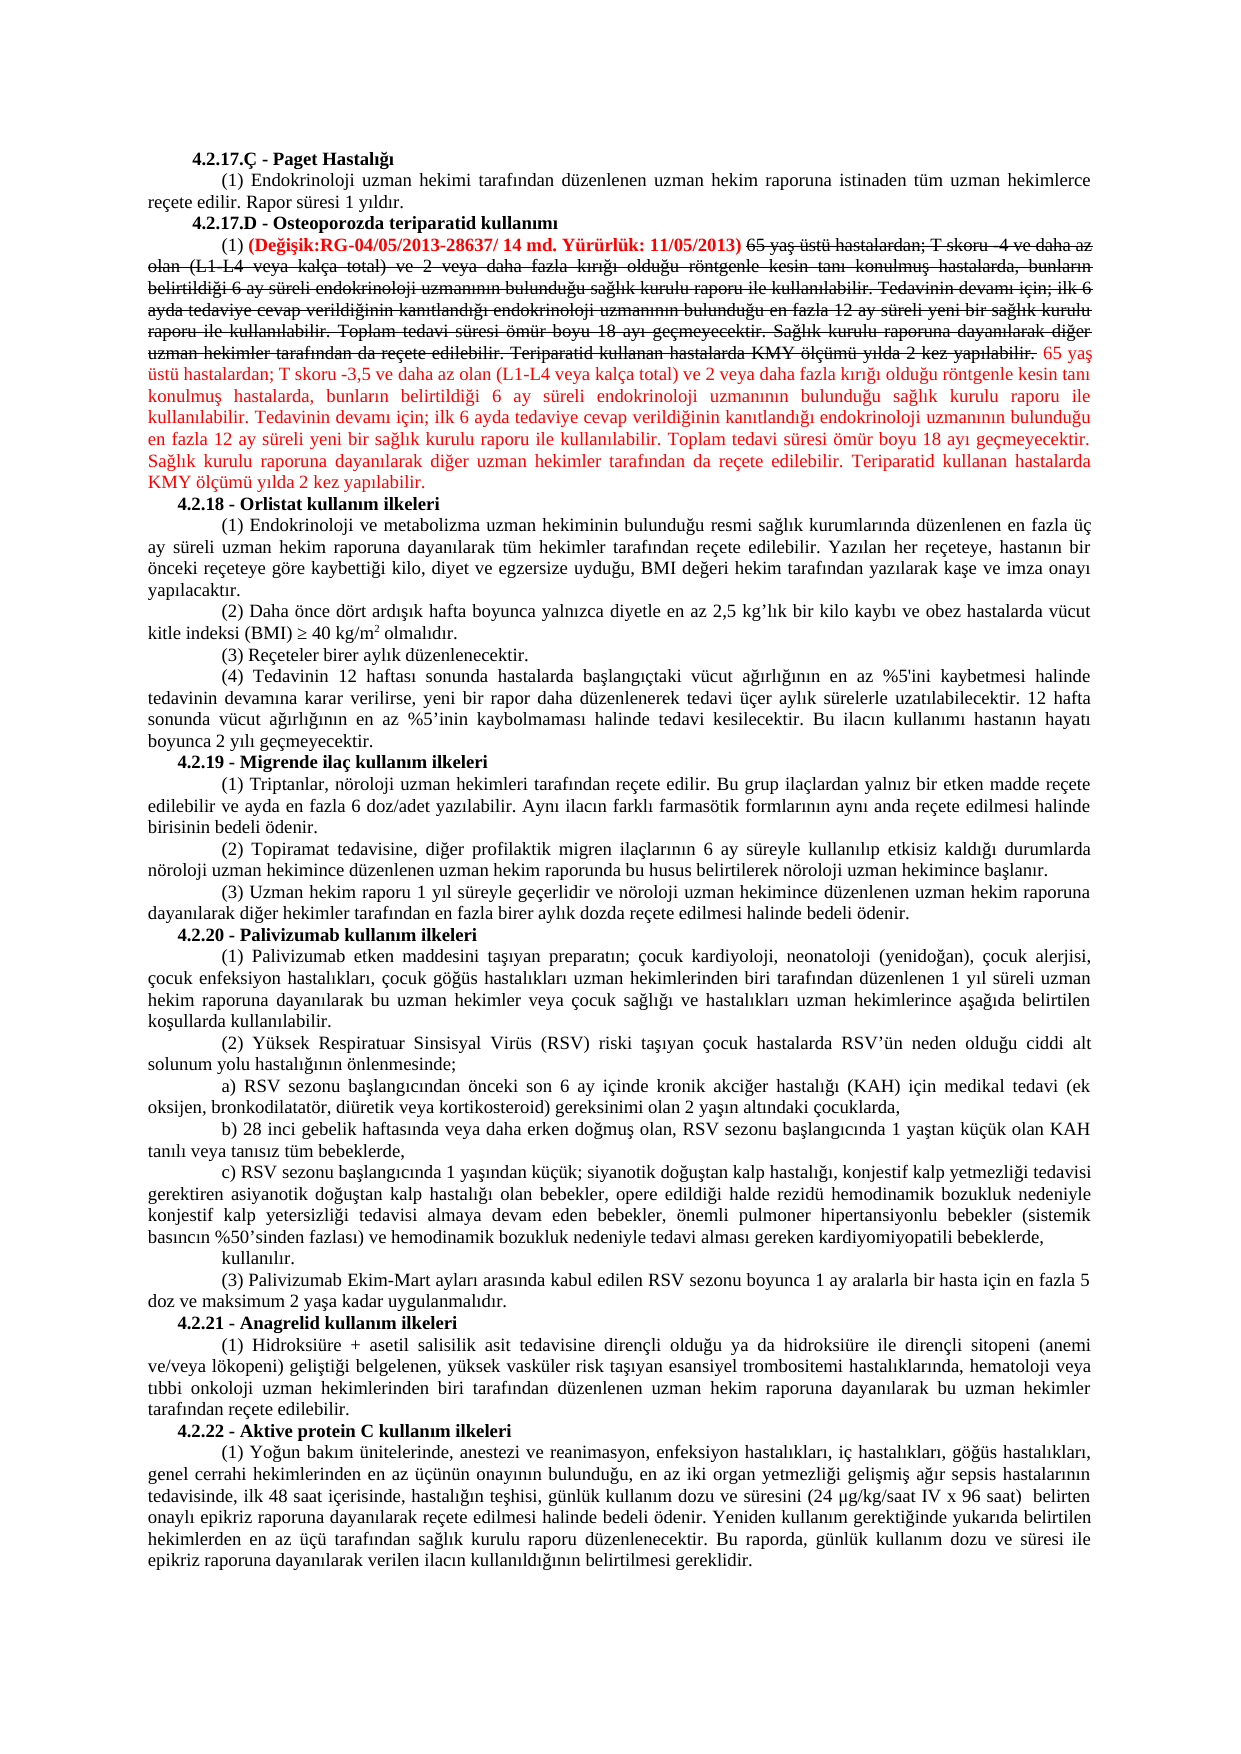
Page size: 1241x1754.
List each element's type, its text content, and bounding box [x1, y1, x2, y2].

text (7) Kalsitonin, ağrılı vertebral kırığı bulunan osteoporozlu hastalarda bu durumun, iç hastalıkları, fiziksel tıp ve rehabilitasyon, romatoloji, ortopedi ve travmatoloji, kadın hastalıkları ve doğum, endokrinoloji uzmanlarından en az birinin yer aldığı sağlık kurulu raporunda belirtilmesi halinde her ağrılı vertebral kırık durumunda en fazla 3 aylık tedavi dozu verilmesi koşulu ile bu uzman hekimlerce reçete edilebilir. [148, 191, 1093, 277]
subtitle 4.2.18 - Orlistat kullanım ilkeleri [148, 881, 1093, 902]
subtitle 4.2.17.Ç - Paget Hastalığı [148, 536, 1093, 557]
subtitle 4.2.17.D - Osteoporozda teriparatid kullanımı [148, 600, 1093, 622]
text (1) Palivizumab etken maddesini taşıyan preparatın; çocuk kardiyoloji, neonatoloji (yenidoğan), çocuk alerjisi, çocuk enfeksiyon hastalıkları, çocuk göğüs hastalıkları uzman hekimlerinden biri tarafından düzenlenen 1 yıl süreli uzman hekim raporuna dayanılarak bu uzman hekimler veya çocuk sağlığı ve hastalıkları uzman hekimlerince aşağıda belirtilen koşullarda kullanılabilir. [148, 1333, 1093, 1420]
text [148, 148, 1093, 191]
text (3) Uzman hekim raporu 1 yıl süreyle geçerlidir ve nöroloji uzman hekimince düzenlenen uzman hekim raporuna dayanılarak diğer hekimler tarafından en fazla birer aylık dozda reçete edilmesi halinde bedeli ödenir. [148, 1269, 1093, 1312]
text (1) Uzman hekim raporuna dayanılarak uzman hekimlerce reçete edilir. Rapor süresi 1 yıldır. [148, 514, 1093, 536]
text (1) Endokrinoloji ve metabolizma uzman hekiminin bulunduğu resmi sağlık kurumlarında düzenlenen en fazla üç ay süreli uzman hekim raporuna dayanılarak tüm hekimler tarafından reçete edilebilir. Yazılan her reçeteye, hastanın bir önceki reçeteye göre kaybettiği kilo, diyet ve egzersize uyduğu, BMI değeri hekim tarafından yazılarak kaşe ve imza onayı yapılacaktır. [148, 902, 1093, 988]
text (9) Aktif D vitaminleri (kalsitriol ve alfakalsidol) osteoporoz tedavisinde ödenmez. (EK-4/D Listesindeki düzenlemeler hariç) [148, 363, 1093, 406]
text a) RSV sezonu başlangıcından önceki son 6 ay içinde kronik akciğer hastalığı (KAH) için medikal tedavi (ek oksijen, bronkodilatatör, diüretik veya kortikosteroid) gereksinimi olan 2 yaşın altındaki çocuklarda, [148, 1463, 1093, 1506]
text (1) Endokrinoloji uzman hekimi tarafından düzenlenen uzman hekim raporuna istinaden tüm uzman hekimlerce reçete edilir. Rapor süresi 1 yıldır. [148, 557, 1093, 600]
subtitle 4.2.17.B - Sudek Atrofisi (Algonörodistrofi) [148, 406, 1093, 428]
text (2) Yüksek Respiratuar Sinsisyal Virüs (RSV) riski taşıyan çocuk hastalarda RSV’ün neden olduğu ciddi alt solunum yolu hastalığının önlenmesinde; [148, 1420, 1093, 1463]
text (4) Tedavinin 12 haftası sonunda hastalarda başlangıçtaki vücut ağırlığının en az %5'ini kaybetmesi halinde tedavinin devamına karar verilirse, yeni bir rapor daha düzenlenerek tedavi üçer aylık sürelerle uzatılabilecektir. 12 hafta sonunda vücut ağırlığının en az %5’inin kaybolmaması halinde tedavi kesilecektir. Bu ilacın kullanımı hastanın hayatı boyunca 2 yılı geçmeyecektir. [148, 1053, 1093, 1139]
text (2) Topiramat tedavisine, diğer profilaktik migren ilaçlarının 6 ay süreyle kullanılıp etkisiz kaldığı durumlarda nöroloji uzman hekimince düzenlenen uzman hekim raporunda bu husus belirtilerek nöroloji uzman hekimince başlanır. [148, 1226, 1093, 1269]
subtitle 4.2.20 - Palivizumab kullanım ilkeleri [148, 1312, 1093, 1333]
text (3) Reçeteler birer aylık düzenlenecektir. [148, 1032, 1093, 1053]
text (2) Daha önce dört ardışık hafta boyunca yalnızca diyetle en az 2,5 kg’lık bir kilo kaybı ve obez hastalarda vücut kitle indeksi (BMI) ≥ 40 kg/m2 olmalıdır. [148, 988, 1093, 1032]
text (1) Triptanlar, nöroloji uzman hekimleri tarafından reçete edilir. Bu grup ilaçlardan yalnız bir etken madde reçete edilebilir ve ayda en fazla 6 doz/adet yazılabilir. Aynı ilacın farklı farmasötik formlarının aynı anda reçete edilmesi halinde birisinin bedeli ödenir. [148, 1161, 1093, 1226]
text b) 28 inci gebelik haftasında veya daha erken doğmuş olan, RSV sezonu başlangıcında 1 yaştan küçük olan KAH tanılı veya tanısız tüm bebeklerde, [148, 1506, 1093, 1549]
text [148, 1549, 1093, 1592]
text (8) Kalsitonin, yalnızca üniversite veya eğitim ve araştırma hastanelerinde; ağrılı vertebral kırığı bulunmayan osteoporozlu ve bifosfonatları tolere edemeyen veya yeterli yanıt alınamayan hastalarda, bu durumun iç hastalıkları, fiziksel tıp ve rehabilitasyon, ortopedi ve travmatoloji, romatoloji, kadın hastalıkları ve doğum, endokrinoloji uzmanlarından en az birinin yer aldığı sağlık kurulu raporunda belirtilmesi halinde, bu uzmanlarca reçete edilerek kullanılabilir. [148, 277, 1093, 363]
subtitle 4.2.19 - Migrende ilaç kullanım ilkeleri [148, 1139, 1093, 1161]
text (1) Kalsitonin bu endikasyonda tanı konulduktan sonraki ilk altı ay süresince fiziksel tıp ve rehabilitasyon veya ortopedi ve travmatoloji veya romatoloji uzman hekim raporuna dayanılarak bu uzman hekimlerce reçete edilir. Bu sürenin üstündeki kullanımı ödenmez. [148, 428, 1093, 493]
text (1) (Değişik:RG-04/05/2013-28637/ 14 md. Yürürlük: 11/05/2013) 65 yaş üstü hastalardan; T skoru -4 ve daha az olan (L1-L4 veya kalça total) ve 2 veya daha fazla kırığı olduğu röntgenle kesin tanı konulmuş hastalarda, bunların belirtildiği 6 ay süreli endokrinoloji uzmanının bulunduğu sağlık kurulu raporu ile kullanılabilir. Tedavinin devamı için; ilk 6 ayda tedaviye cevap verildiğinin kanıtlandığı endokrinoloji uzmanının bulunduğu en fazla 12 ay süreli yeni bir sağlık kurulu raporu ile kullanılabilir. Toplam tedavi süresi ömür boyu 18 ayı geçmeyecektir. Sağlık kurulu raporuna dayanılarak diğer uzman hekimler tarafından da reçete edilebilir. Teriparatid kullanan hastalarda KMY ölçümü yılda 2 kez yapılabilir. 65 yaş üstü hastalardan; T skoru -3,5 ve daha az olan (L1-L4 veya kalça total) ve 2 veya daha fazla kırığı olduğu röntgenle kesin tanı konulmuş hastalarda, bunların belirtildiği 6 ay süreli endokrinoloji uzmanının bulunduğu sağlık kurulu raporu ile kullanılabilir. Tedavinin devamı için; ilk 6 ayda tedaviye cevap verildiğinin kanıtlandığı endokrinoloji uzmanının bulunduğu en fazla 12 ay süreli yeni bir sağlık kurulu raporu ile kullanılabilir. Toplam tedavi süresi ömür boyu 18 ayı geçmeyecektir. Sağlık kurulu raporuna dayanılarak diğer uzman hekimler tarafından da reçete edilebilir. Teriparatid kullanan hastalarda KMY ölçümü yılda 2 kez yapılabilir. [148, 678, 1093, 881]
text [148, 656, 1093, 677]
subtitle 4.2.17.C - Juvenil Osteoporoz [148, 493, 1093, 514]
